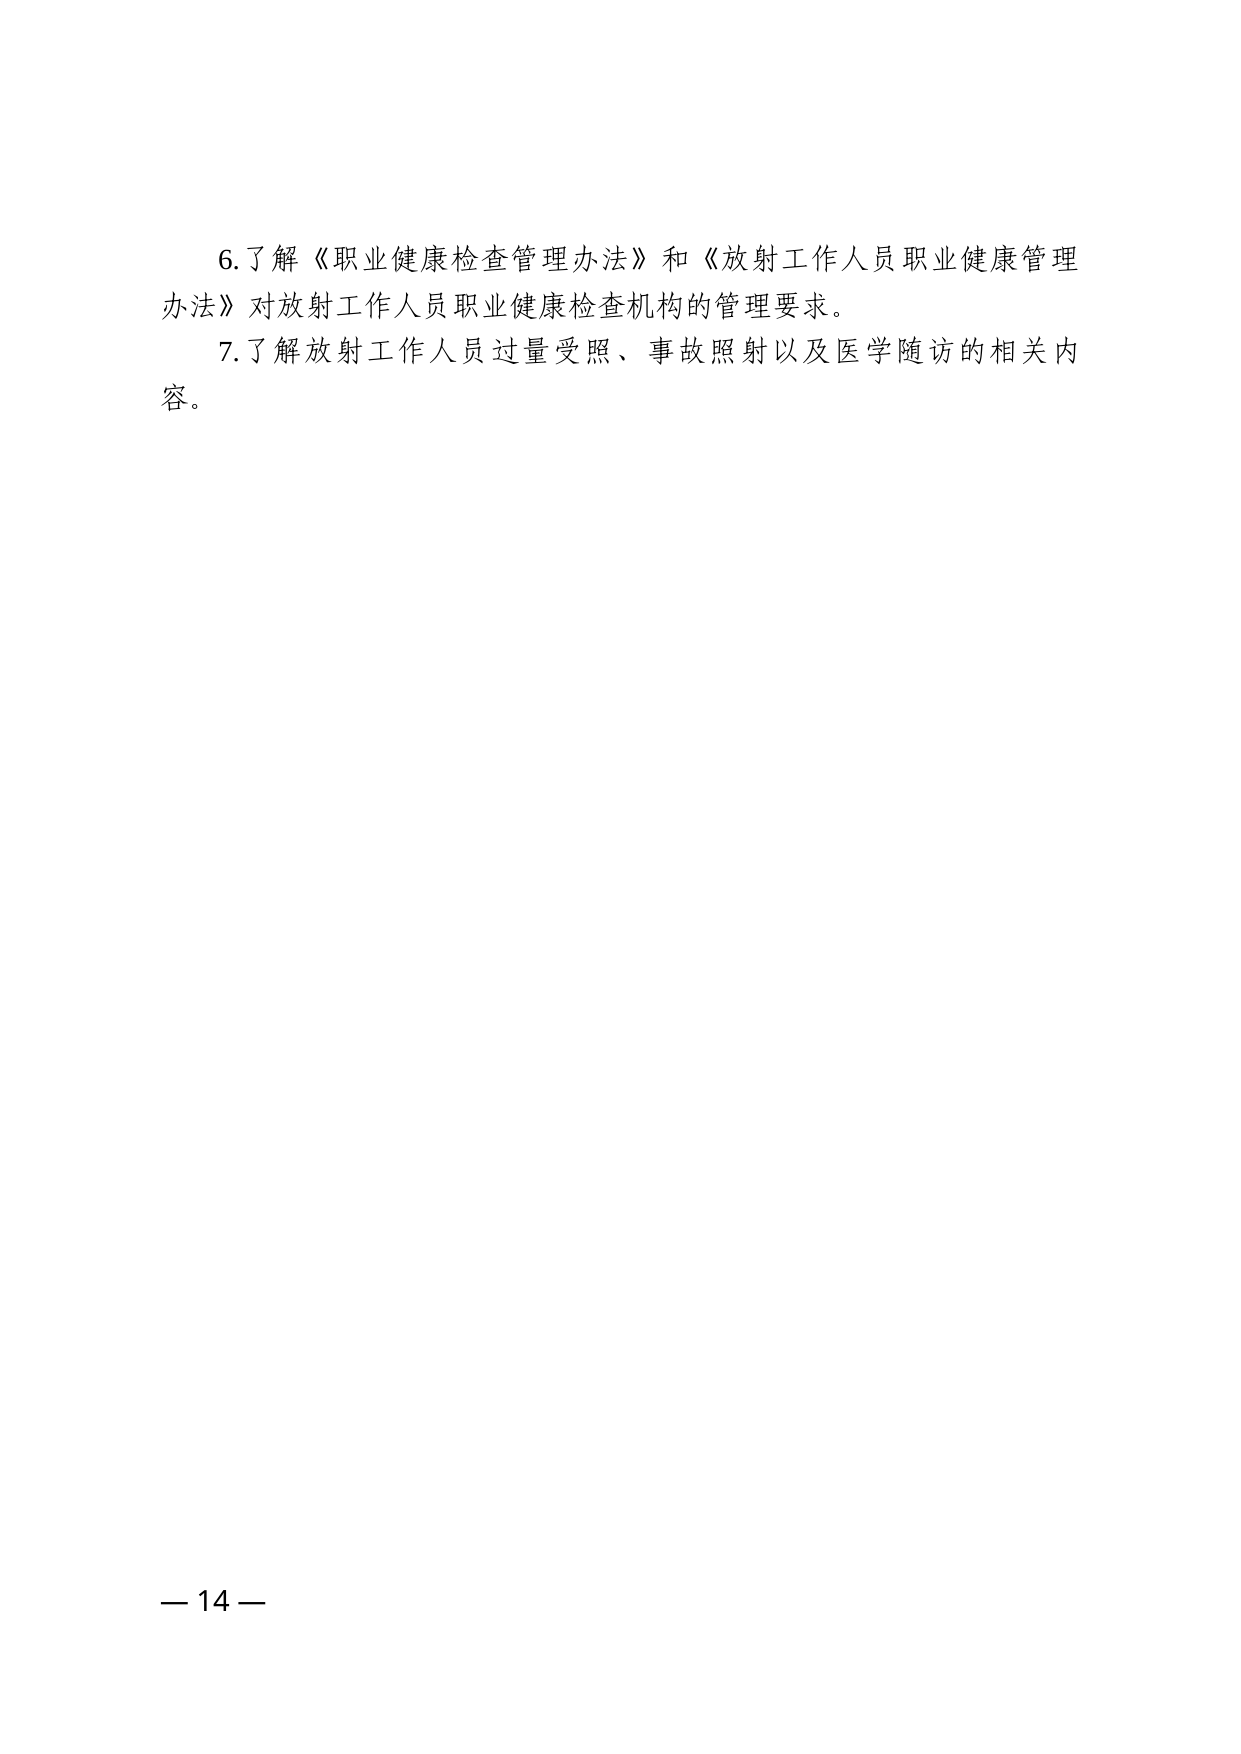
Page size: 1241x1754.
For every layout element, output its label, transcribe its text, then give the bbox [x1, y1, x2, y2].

text 7.了解放射工作人员过量受照、事故照射以及医学随访的相关内容。 [159, 327, 1081, 419]
text 6.了解《职业健康检查管理办法》和《放射工作人员职业健康管理办法》对放射工作人员职业健康检查机构的管理要求。 [159, 235, 1081, 327]
